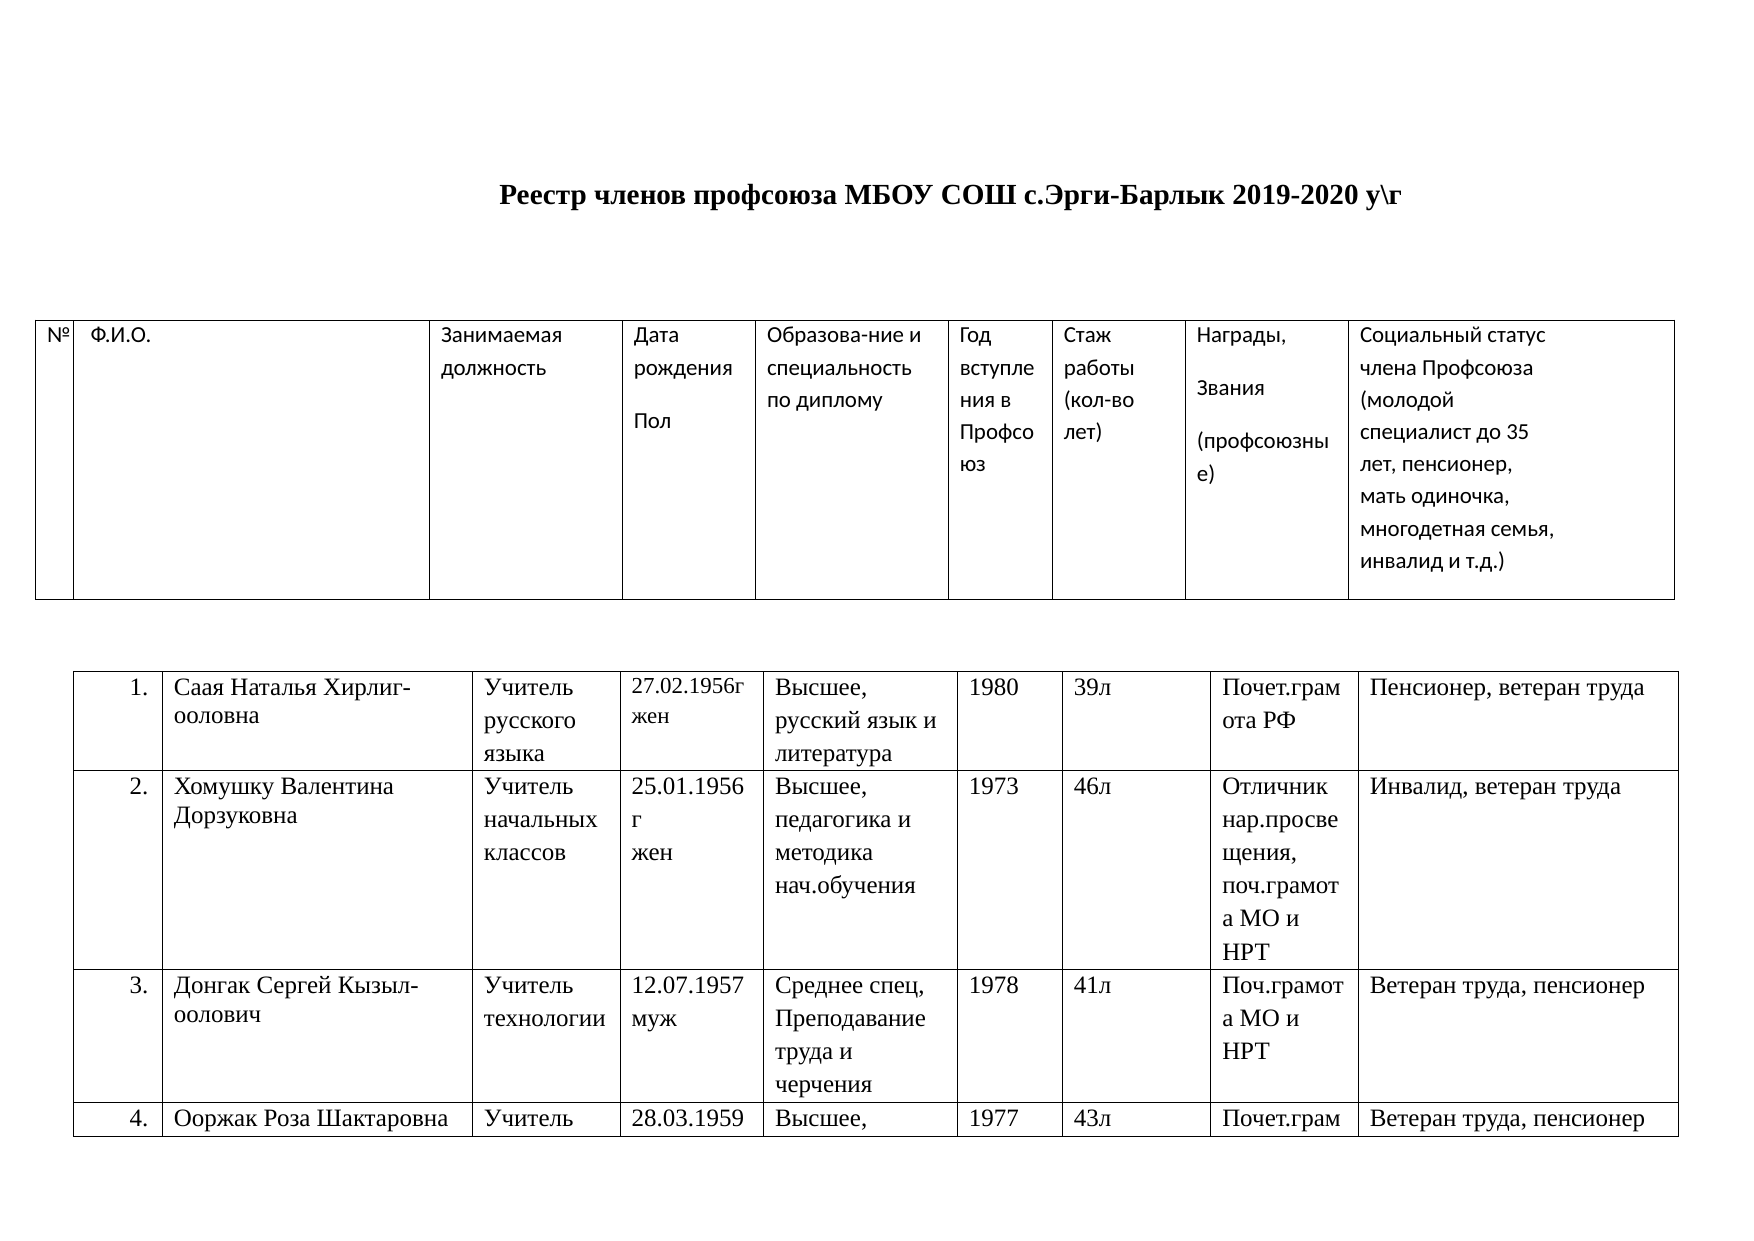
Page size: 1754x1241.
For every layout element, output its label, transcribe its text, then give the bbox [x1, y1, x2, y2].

table_cell 25.01.1956г жен [621, 771, 763, 969]
table_cell Учитель начальных классов [473, 771, 620, 969]
table_cell [74, 970, 162, 1102]
table_cell Донгак Сергей Кызыл-оолович [163, 970, 472, 1102]
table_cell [163, 1103, 472, 1136]
table_cell [74, 1103, 162, 1136]
table_header Саая Наталья Хирлиг-ооловна [163, 672, 472, 770]
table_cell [1359, 1103, 1678, 1136]
table_cell Хомушку Валентина Дорзуковна [163, 771, 472, 969]
table_cell [74, 771, 162, 969]
table_header Социальный статус члена Профсоюза (молодой специалист до 35 лет, пенсионер, мать одиночка, многодетная семья, инвалид и т.д.) [1349, 321, 1674, 598]
table_cell 1977 [958, 1103, 1062, 1136]
table_header 27.02.1956г жен [621, 672, 763, 770]
table_cell Учитель технологии [473, 970, 620, 1102]
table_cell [1211, 1103, 1358, 1136]
table_header Дата рождения Пол [623, 321, 755, 598]
table_header Пенсионер, ветеран труда [1359, 672, 1678, 770]
table_header Высшее, русский язык и литература [764, 672, 957, 770]
table_header Ф.И.О. [74, 321, 429, 598]
table_cell 1978 [958, 970, 1062, 1102]
table_cell Ветеран труда, пенсионер [1359, 970, 1678, 1102]
table_cell 1973 [958, 771, 1062, 969]
table_cell 43л [1063, 1103, 1210, 1136]
table_header [74, 672, 162, 770]
table_header Учитель русского языка [473, 672, 620, 770]
table_header Награды, Звания (профсоюзные) [1186, 321, 1348, 598]
table_cell Отличник нар.просвещения, поч.грамота МО и НРТ [1211, 771, 1358, 969]
table_header 39л [1063, 672, 1210, 770]
table_cell Поч.грамота МО и НРТ [1211, 970, 1358, 1102]
table_cell Инвалид, ветеран труда [1359, 771, 1678, 969]
table_header 1980 [958, 672, 1062, 770]
table_header Занимаемая должность [430, 321, 622, 598]
text Реестр членов профсоюза МБОУ СОШ с.Эрги-Барлык 2019-2020 у\г [192, 177, 1636, 211]
table_header Год вступления в Профсоюз [949, 321, 1052, 598]
table_cell 41л [1063, 970, 1210, 1102]
table_cell Среднее спец, Преподавание труда и черчения [764, 970, 957, 1102]
table_cell 12.07.1957 муж [621, 970, 763, 1102]
table_header Почет.грамота РФ [1211, 672, 1358, 770]
table_header Стаж работы (кол-во лет) [1053, 321, 1185, 598]
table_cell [764, 1103, 957, 1136]
table_header № [36, 321, 73, 598]
table_cell Высшее, педагогика и методика нач.обучения [764, 771, 957, 969]
table_cell 46л [1063, 771, 1210, 969]
table_cell 28.03.1959 жен [621, 1103, 763, 1136]
table_cell Учитель математики [473, 1103, 620, 1136]
table_header Образова-ние и специальность по диплому [756, 321, 948, 598]
